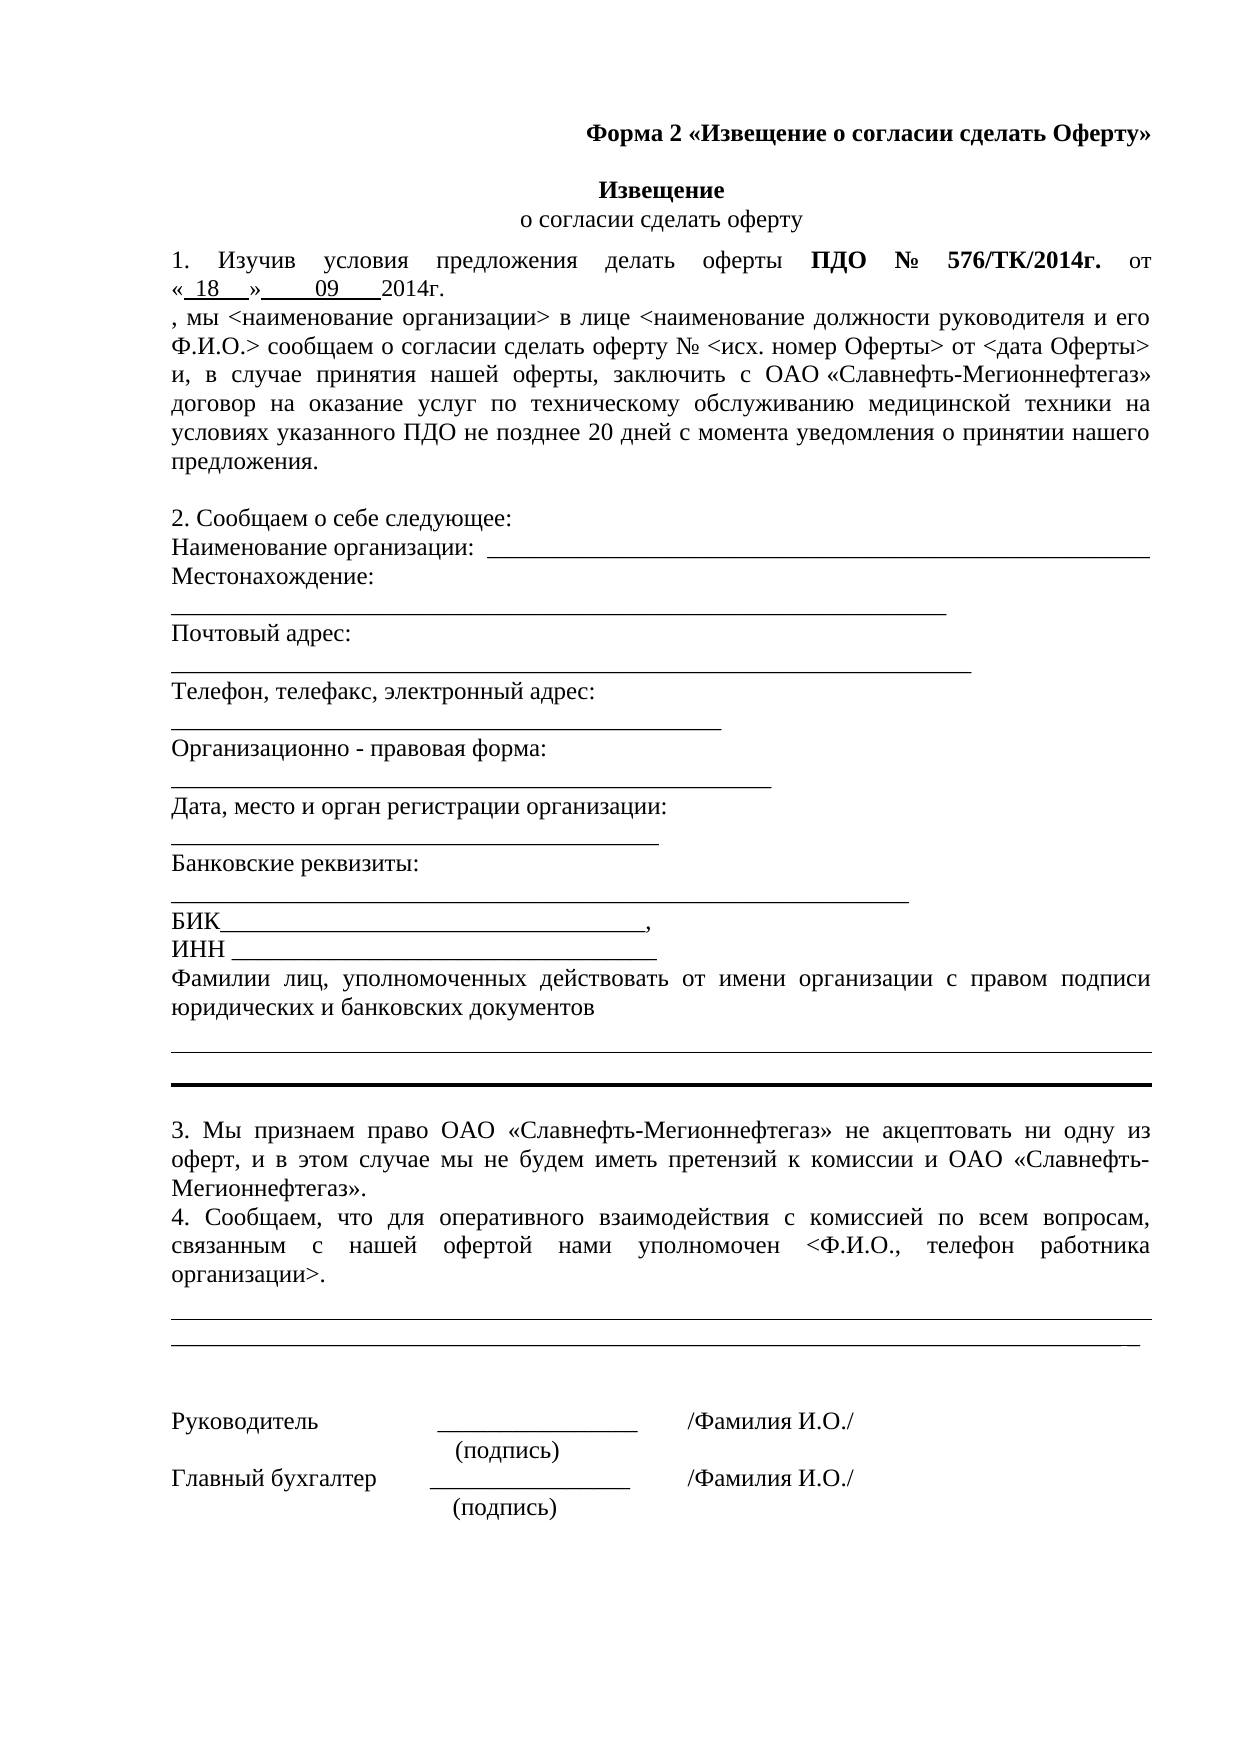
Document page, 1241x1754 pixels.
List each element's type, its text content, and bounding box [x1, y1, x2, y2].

text 1. Изучив условия предложения делать оферты ПДО № 576/ТК/2014г. от « 18 » 09 2014г. [171, 246, 1152, 302]
text о согласии сделать оферту [171, 204, 1152, 233]
text Руководитель ________________ /Фамилия И.О./ [171, 1406, 1152, 1435]
text Дата, место и орган регистрации организации: _______________________________________ [171, 791, 1152, 848]
text 3. Мы признаем право ОАО «Славнефть-Мегионнефтегаз» не акцептовать ни одну из оферт, и в этом случае мы не будем иметь претензий к комиссии и ОАО «Славнефть-Мегионнефтегаз». [171, 1115, 1152, 1202]
text Организационно - правовая форма: ________________________________________________ [171, 733, 1152, 791]
text , мы <наименование организации> в лице <наименование должности руководителя и его Ф.И.О.> сообщаем о согласии сделать оферту № <исх. номер Оферты> от <дата Оферты> и, в случае принятия нашей оферты, заключить с ОАО «Славнефть-Мегионнефтегаз» договор на оказание услуг по техническому обслуживанию медицинской техники на условиях указанного ПДО не позднее 20 дней с момента уведомления о принятии нашего предложения. [171, 302, 1152, 474]
text Наименование организации: _____________________________________________________ [171, 532, 1152, 561]
text Банковские реквизиты: ___________________________________________________________ [171, 848, 1152, 906]
text Извещение [171, 176, 1152, 204]
text Фамилии лиц, уполномоченных действовать от имени организации с правом подписи юридических и банковских документов [171, 963, 1152, 1021]
text Главный бухгалтер ________________ /Фамилия И.О./ [171, 1463, 1152, 1492]
text Телефон, телефакс, электронный адрес: ____________________________________________ [171, 676, 1152, 733]
text (подпись) [171, 1435, 1152, 1463]
text (подпись) [171, 1492, 1152, 1521]
text ИНН __________________________________ [171, 934, 1152, 963]
text Форма 2 «Извещение о согласии сделать Оферту» [171, 118, 1152, 147]
text Местонахождение: ______________________________________________________________ [171, 561, 1152, 618]
text БИК__________________________________, [171, 906, 1152, 934]
text 2. Сообщаем о себе следующее: [171, 503, 1152, 532]
text Почтовый адрес: ________________________________________________________________ [171, 618, 1152, 676]
text ____________________________________________________________________________ _ [171, 1320, 1152, 1348]
text 4. Сообщаем, что для оперативного взаимодействия с комиссией по всем вопросам, связанным с нашей офертой нами уполномочен <Ф.И.О., телефон работника организации>. [171, 1202, 1152, 1288]
